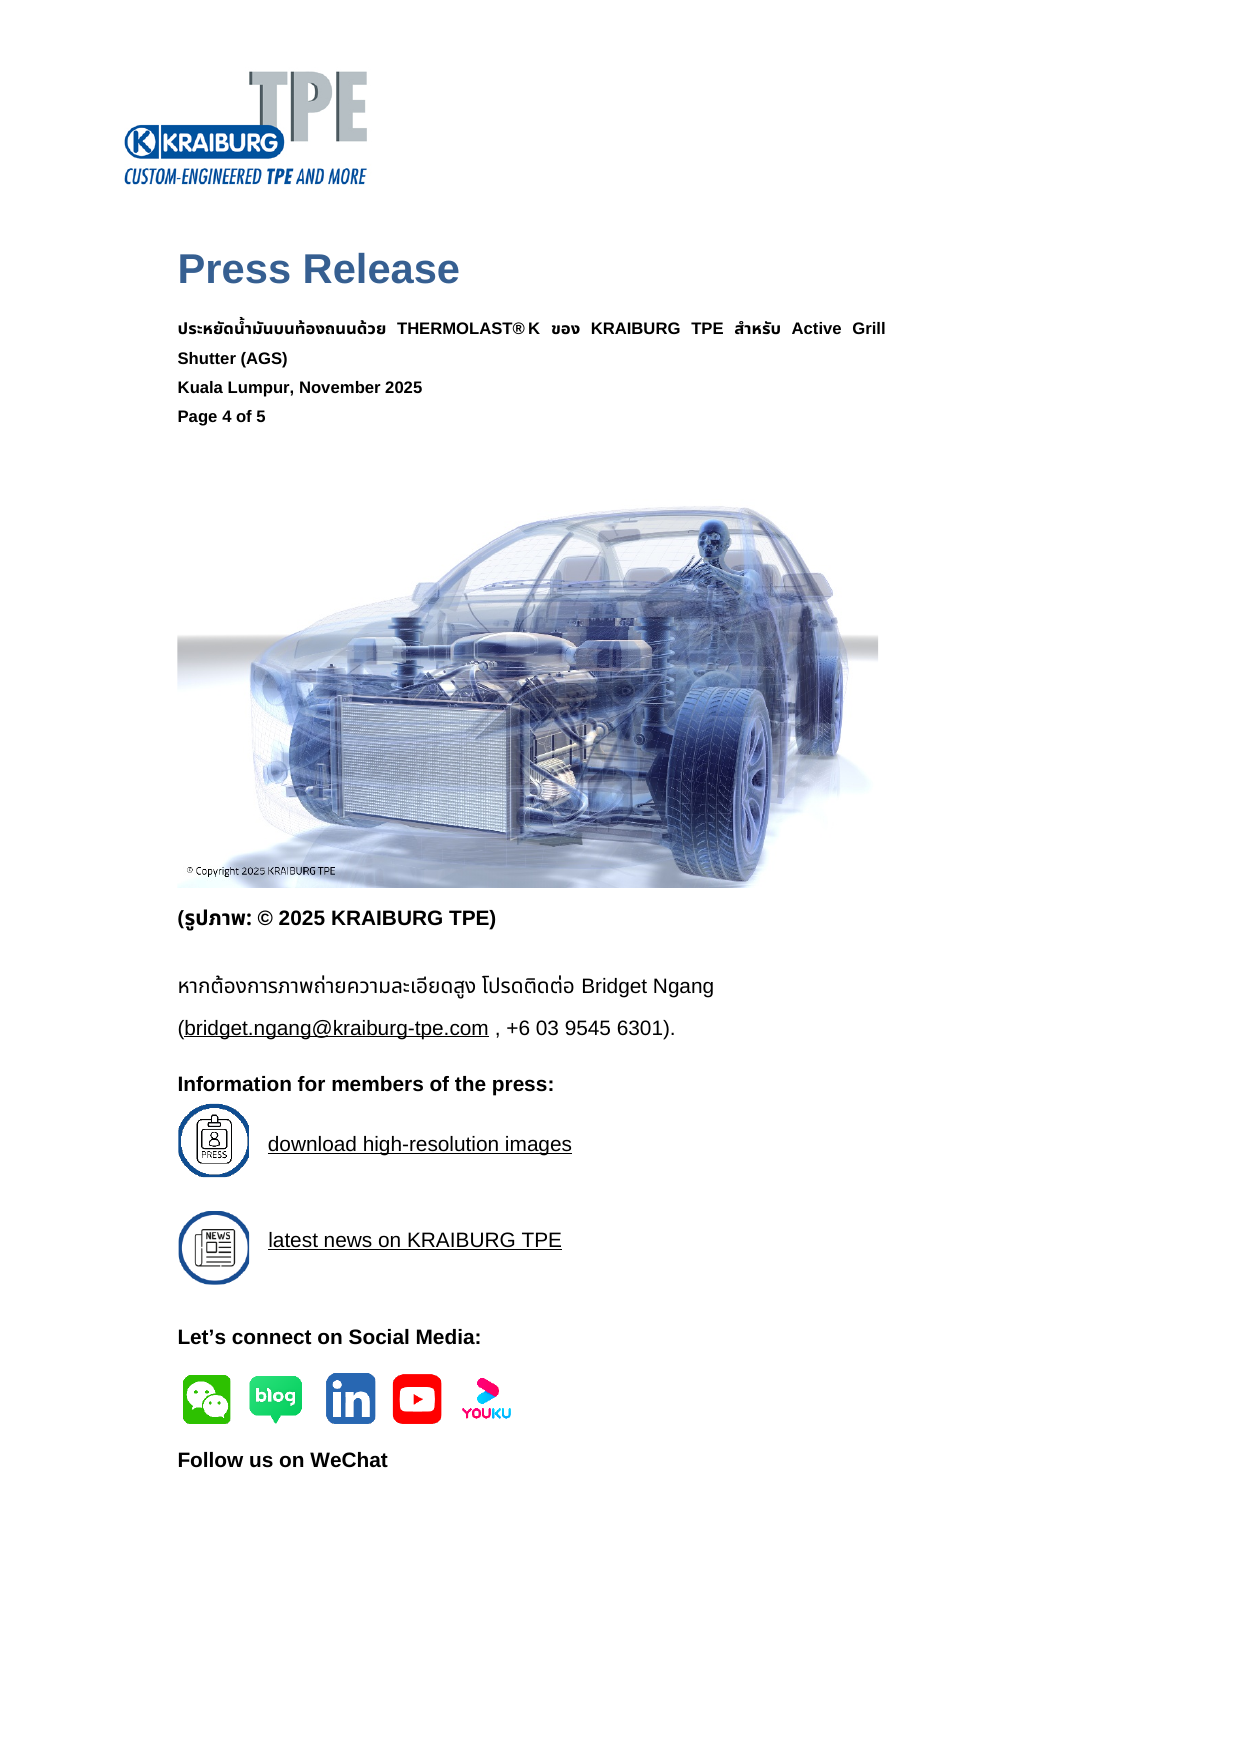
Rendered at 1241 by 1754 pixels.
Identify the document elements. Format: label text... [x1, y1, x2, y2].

picture [453, 1373, 519, 1424]
text Follow us on WeChat [177, 1447, 886, 1471]
text latest news on KRAIBURG TPE [249, 1228, 886, 1252]
text Let’s connect on Social Media: [177, 1325, 886, 1349]
picture [247, 1375, 303, 1424]
picture [177, 1211, 249, 1283]
text download high-resolution images [249, 1132, 886, 1156]
picture [392, 1374, 442, 1424]
picture [112, 55, 379, 200]
picture [183, 1375, 231, 1424]
picture [176, 1103, 249, 1176]
picture [177, 499, 879, 888]
text Information for members of the press: [177, 1072, 886, 1096]
text หากต้องการภาพถ่ายความละเอียดสูง โปรดติดต่อ Bridget Ngang (bridget.ngang@kraiburg-tpe.com , +6 03 9545 6301). [177, 972, 886, 1039]
picture [326, 1373, 376, 1424]
